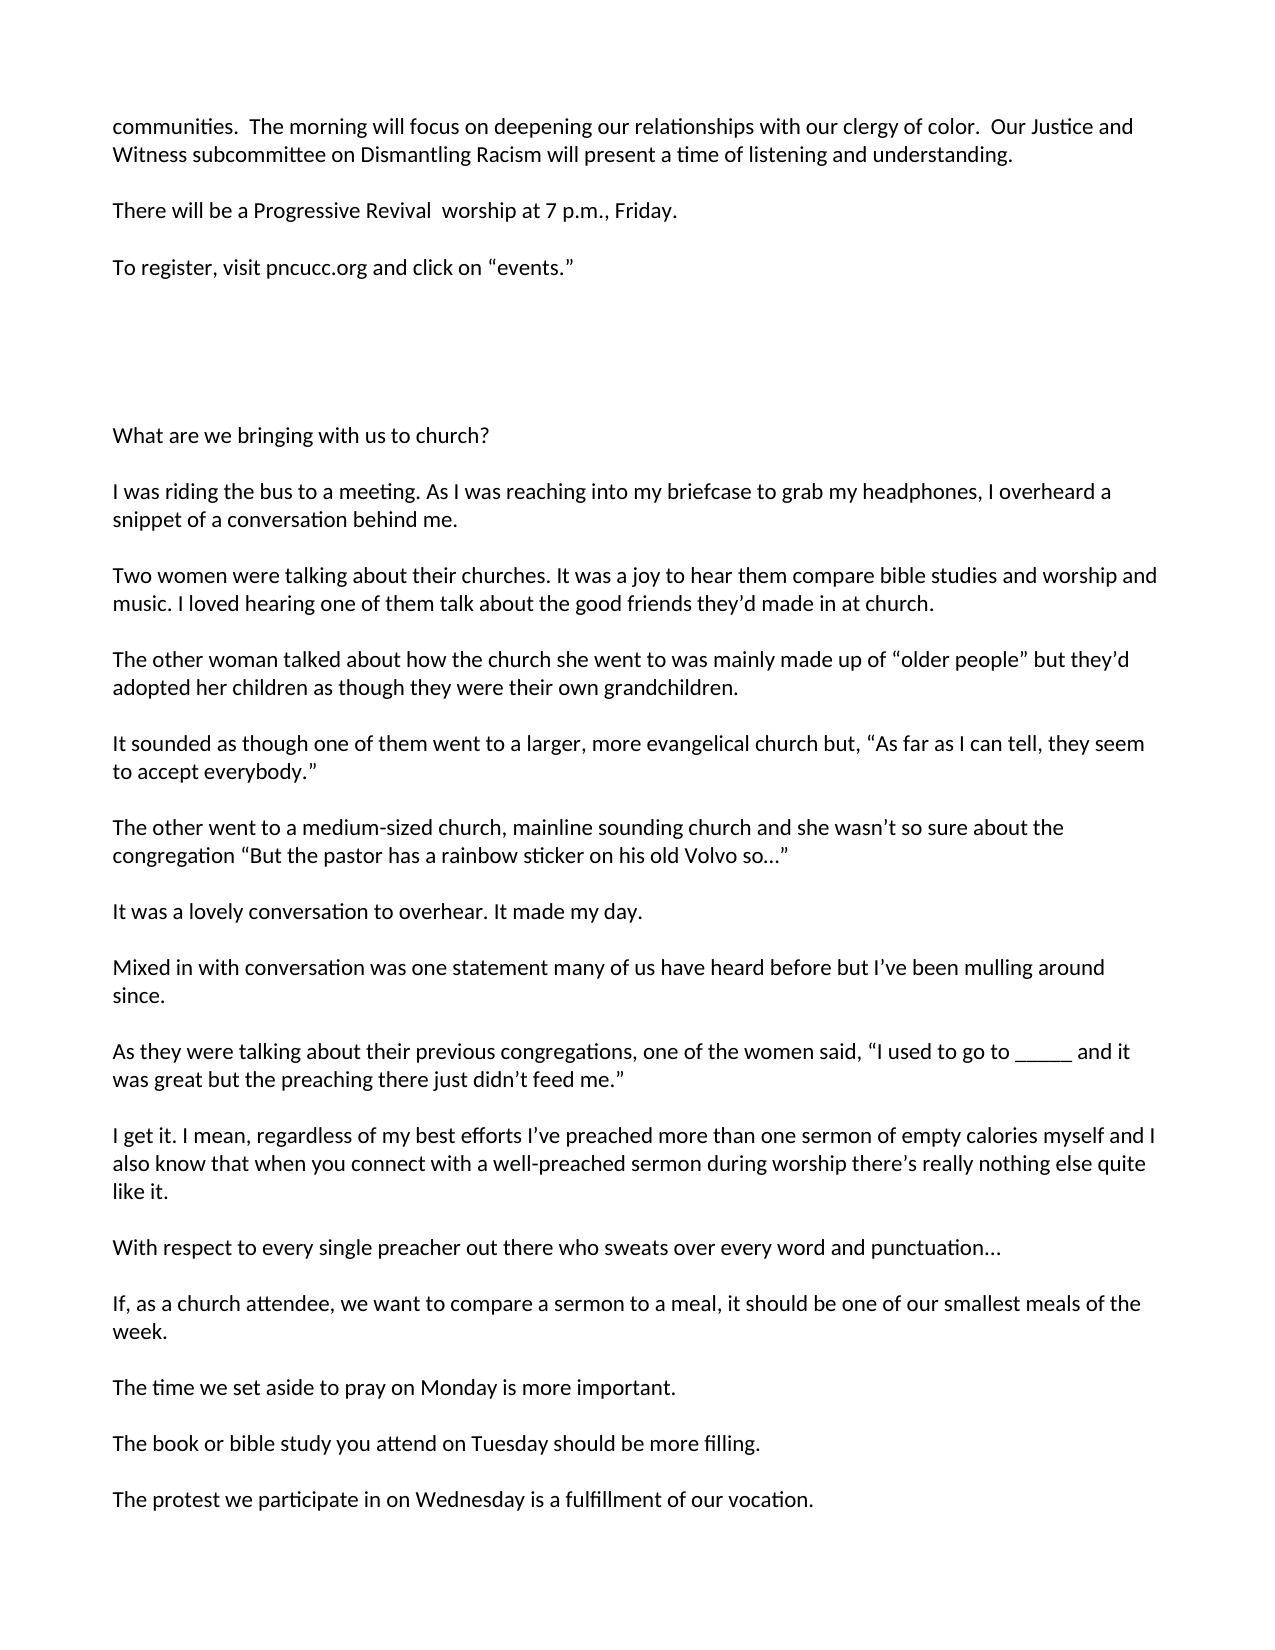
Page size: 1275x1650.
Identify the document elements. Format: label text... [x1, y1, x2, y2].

text It sounded as though one of them went to a larger, more evangelical church but, “As far as I can tell, they seem to accept everybody.” [112, 729, 1162, 785]
text There will be a Progressive Revival worship at 7 p.m., Friday. [112, 197, 1162, 224]
text Mixed in with conversation was one statement many of us have heard before but I’ve been mulling around since. [112, 953, 1162, 1009]
text The book or bible study you attend on Tuesday should be more filling. [112, 1429, 1162, 1457]
text I was riding the bus to a meeting. As I was reaching into my briefcase to grab my headphones, I overheard a snippet of a conversation behind me. [112, 477, 1162, 533]
text The protest we participate in on Wednesday is a fulfillment of our vocation. [112, 1486, 1162, 1513]
text Two women were talking about their churches. It was a joy to hear them compare bible studies and worship and music. I loved hearing one of them talk about the good friends they’d made in at church. [112, 561, 1162, 617]
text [112, 112, 1162, 168]
text The other woman talked about how the church she went to was mainly made up of “older people” but they’d adopted her children as though they were their own grandchildren. [112, 645, 1162, 701]
text With respect to every single preacher out there who sweats over every word and punctuation... [112, 1233, 1162, 1261]
text As they were talking about their previous congregations, one of the women said, “I used to go to _____ and it was great but the preaching there just didn’t feed me.” [112, 1037, 1162, 1093]
text It was a lovely conversation to overhear. It made my day. [112, 897, 1162, 925]
text The time we set aside to pray on Monday is more important. [112, 1373, 1162, 1401]
text If, as a church attendee, we want to compare a sermon to a meal, it should be one of our smallest meals of the week. [112, 1289, 1162, 1345]
text The other went to a medium-sized church, mainline sounding church and she wasn’t so sure about the congregation “But the pastor has a rainbow sticker on his old Volvo so…” [112, 813, 1162, 869]
text To register, visit pncucc.org and click on “events.” [112, 253, 1162, 281]
text I get it. I mean, regardless of my best efforts I’ve preached more than one sermon of empty calories myself and I also know that when you connect with a well-preached sermon during worship there’s really nothing else quite like it. [112, 1121, 1162, 1205]
text What are we bringing with us to church? [112, 421, 1162, 449]
